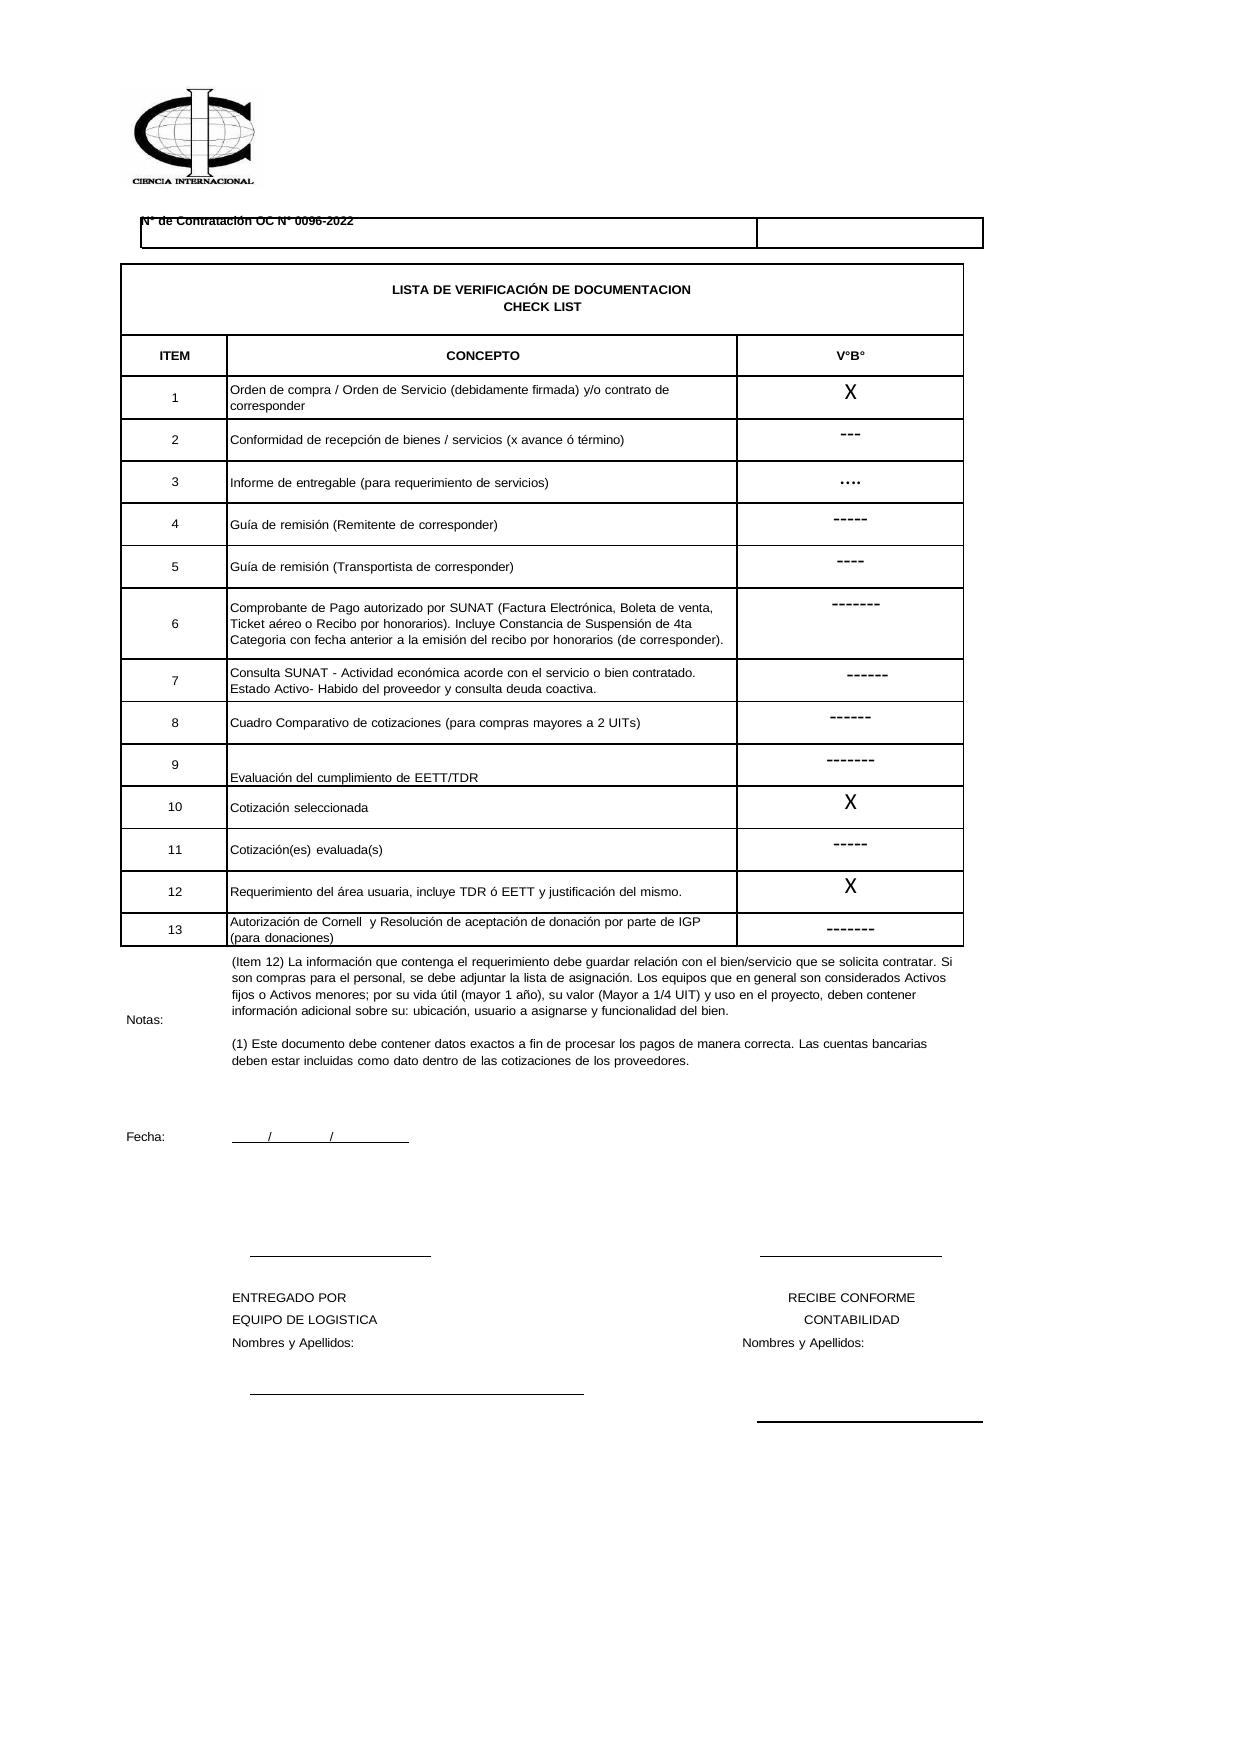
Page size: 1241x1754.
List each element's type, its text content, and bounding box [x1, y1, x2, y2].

table_cell 13 [122, 914, 226, 945]
table_cell ITEM [122, 336, 226, 375]
table_cell Guía de remisión (Transportista de corresponder) [228, 546, 736, 587]
table_cell Evaluación del cumplimiento de EETT/TDR [228, 745, 736, 785]
table_cell Requerimiento del área usuaria, incluye TDR ó EETT y justificación del mismo. [228, 872, 736, 912]
table_cell CONCEPTO [228, 336, 736, 375]
table_cell Conformidad de recepción de bienes / servicios (x avance ó término) [228, 420, 736, 460]
table_cell Autorización de Cornell y Resolución de aceptación de donación por parte de IGP (para donaciones) [228, 914, 736, 945]
table_cell 8 [122, 702, 226, 743]
table_cell 1 [122, 377, 226, 418]
table_cell 9 [122, 745, 226, 785]
table_cell 6 [122, 589, 226, 658]
table_cell 12 [122, 872, 226, 912]
table_cell 4 [122, 504, 226, 544]
table_cell Comprobante de Pago autorizado por SUNAT (Factura Electrónica, Boleta de venta, Ticket aéreo o Recibo por honorarios). Incluye Constancia de Suspensión de 4ta Categoria con fecha anterior a la emisión del recibo por honorarios (de corresponder). [228, 589, 736, 658]
table_cell 3 [122, 462, 226, 502]
table_cell ------ [738, 660, 963, 701]
table_cell ----- [738, 829, 963, 870]
table_cell X [738, 872, 963, 912]
table_cell 2 [122, 420, 226, 460]
table_cell ------- [738, 914, 963, 945]
table_cell ------- [738, 745, 963, 785]
table_cell --- [738, 420, 963, 460]
table_cell X [738, 377, 963, 418]
text / / [232, 1130, 1065, 1144]
table_cell 7 [122, 660, 226, 701]
table_cell 10 [122, 787, 226, 827]
table_cell …. [738, 462, 963, 502]
table_cell Informe de entregable (para requerimiento de servicios) [228, 462, 736, 502]
table_cell ------- [738, 589, 963, 658]
text (Item 12) La información que contenga el requerimiento debe guardar relación con el bien/servicio que se solicita contratar. Si son compras para el personal, se debe adjuntar la lista de asignación. Los equipos que en general son considerados Activos fijos o Activos menores; por su vida útil (mayor 1 año), su valor (Mayor a 1/4 UIT) y uso en el proyecto, deben contener información adicional sobre su: ubicación, usuario a asignarse y funcionalidad del bien. [232, 955, 958, 1018]
table_cell ------ [738, 702, 963, 743]
text (1) Este documento debe contener datos exactos a fin de procesar los pagos de manera correcta. Las cuentas bancarias deben estar incluidas como dato dentro de las cotizaciones de los proveedores. [232, 1037, 958, 1068]
table_cell Cotización(es) evaluada(s) [228, 829, 736, 870]
text ENTREGADO POR RECIBE CONFORME [232, 1290, 1065, 1305]
table_cell Guía de remisión (Remitente de corresponder) [228, 504, 736, 544]
table_cell X [738, 787, 963, 827]
text EQUIPO DE LOGISTICA CONTABILIDAD [232, 1313, 1065, 1327]
table_cell V°B° [738, 336, 963, 375]
text Fecha: [126, 1130, 166, 1144]
table_cell 11 [122, 829, 226, 870]
text Nombres y Apellidos: Nombres y Apellidos: [232, 1335, 1065, 1350]
table_cell Consulta SUNAT - Actividad económica acorde con el servicio o bien contratado. Estado Activo- Habido del proveedor y consulta deuda coactiva. [228, 660, 736, 701]
table_cell Cotización seleccionada [228, 787, 736, 827]
table_cell ----- [738, 504, 963, 544]
table_cell 5 [122, 546, 226, 587]
table_cell Orden de compra / Orden de Servicio (debidamente firmada) y/o contrato de corresponder [228, 377, 736, 418]
text Notas: [126, 1013, 166, 1027]
table_header LISTA DE VERIFICACIÓN DE DOCUMENTACION CHECK LIST [122, 265, 963, 334]
picture [122, 86, 264, 189]
table_cell Cuadro Comparativo de cotizaciones (para compras mayores a 2 UITs) [228, 702, 736, 743]
table_cell ---- [738, 546, 963, 587]
